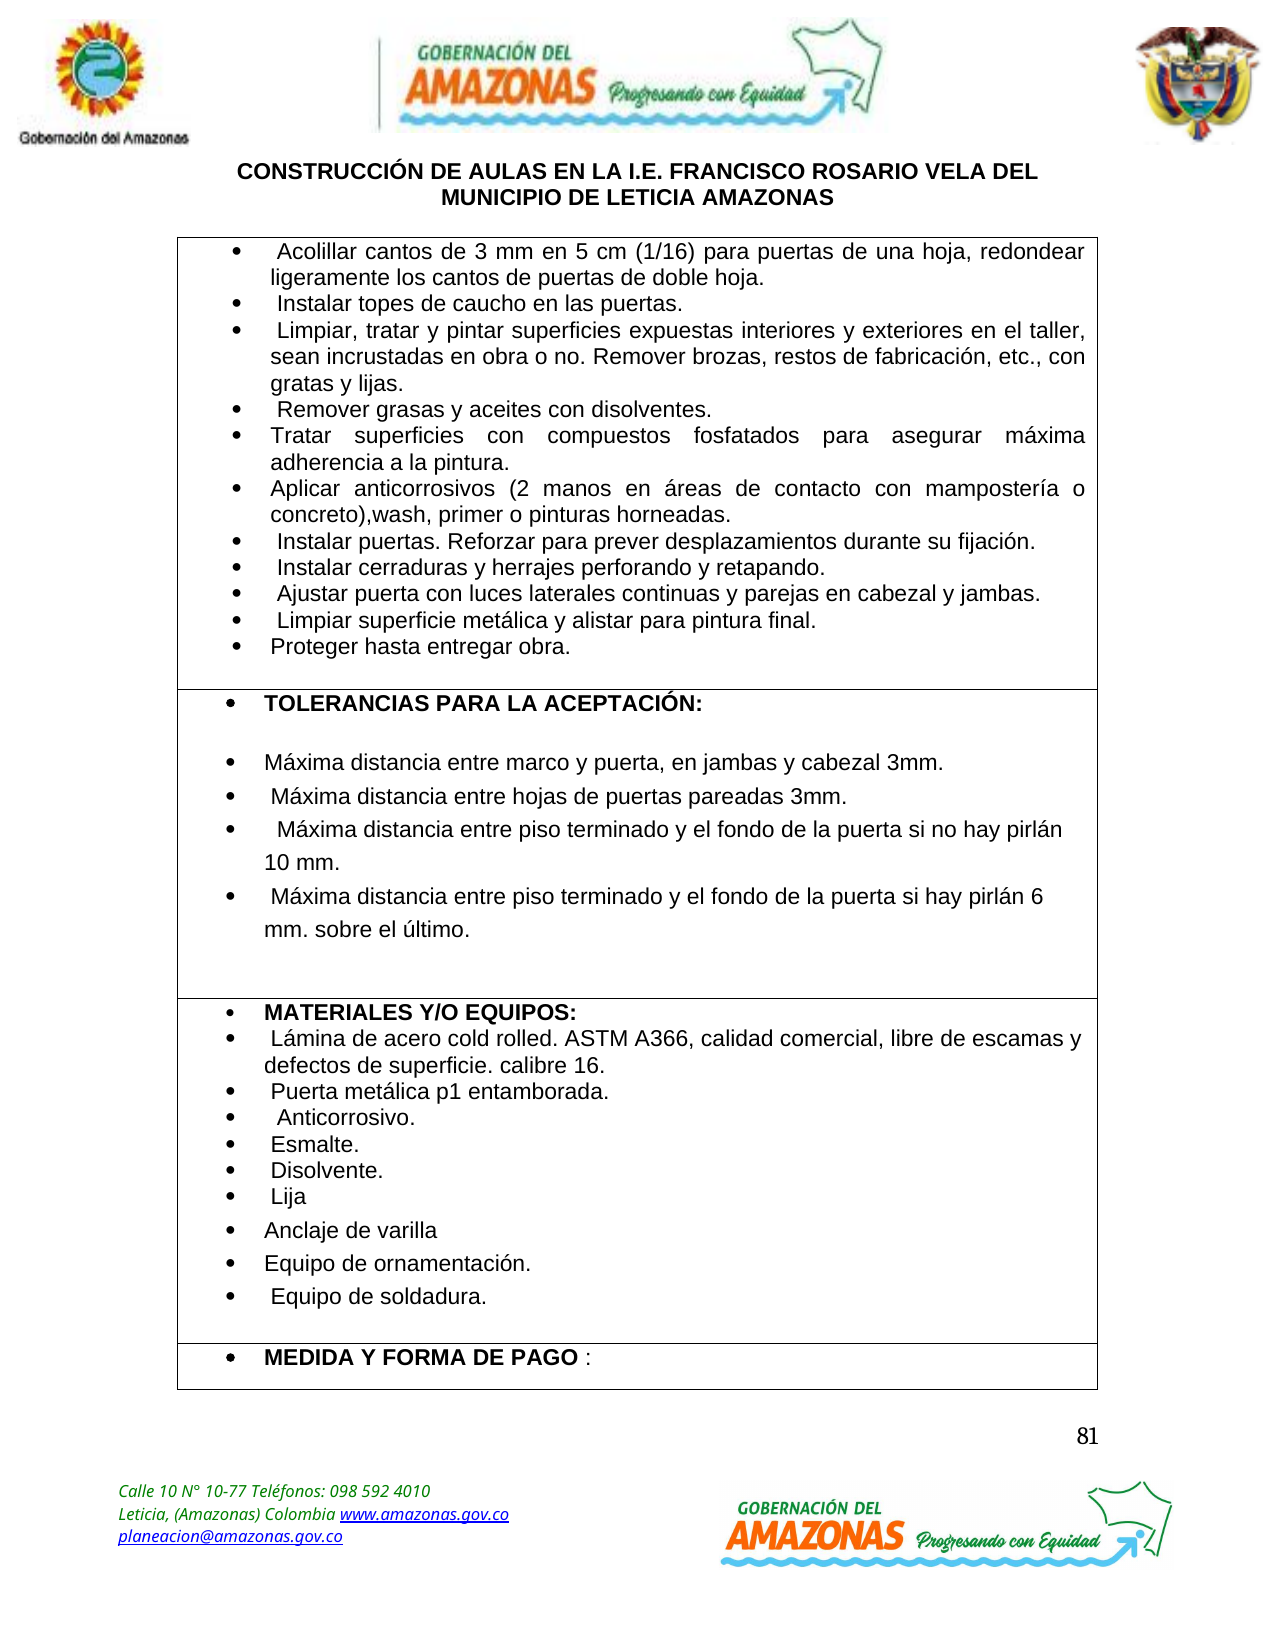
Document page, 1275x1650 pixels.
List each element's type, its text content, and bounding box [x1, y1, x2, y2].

table_cell TOLERANCIAS PARA LA ACEPTACIÓN: Máxima distancia entre marco y puerta, en jambas y cabezal 3mm. Máxima distancia entre hojas de puertas pareadas 3mm. Máxima distancia entre piso terminado y el fondo de la puerta si no hay pirlán 10 mm. Máxima distancia entre piso terminado y el fondo de la puerta si hay pirlán 6 mm. sobre el último. [178, 690, 1097, 998]
picture [368, 17, 921, 133]
picture [1135, 27, 1263, 145]
picture [17, 19, 191, 147]
picture [718, 1480, 1174, 1570]
table_cell MATERIALES Y/O EQUIPOS: Lámina de acero cold rolled. ASTM A366, calidad comercial, libre de escamas y defectos de superficie. calibre 16. Puerta metálica p1 entamborada. Anticorrosivo. Esmalte. Disolvente. Lija Anclaje de varilla Equipo de ornamentación. Equipo de soldadura. [178, 999, 1097, 1343]
